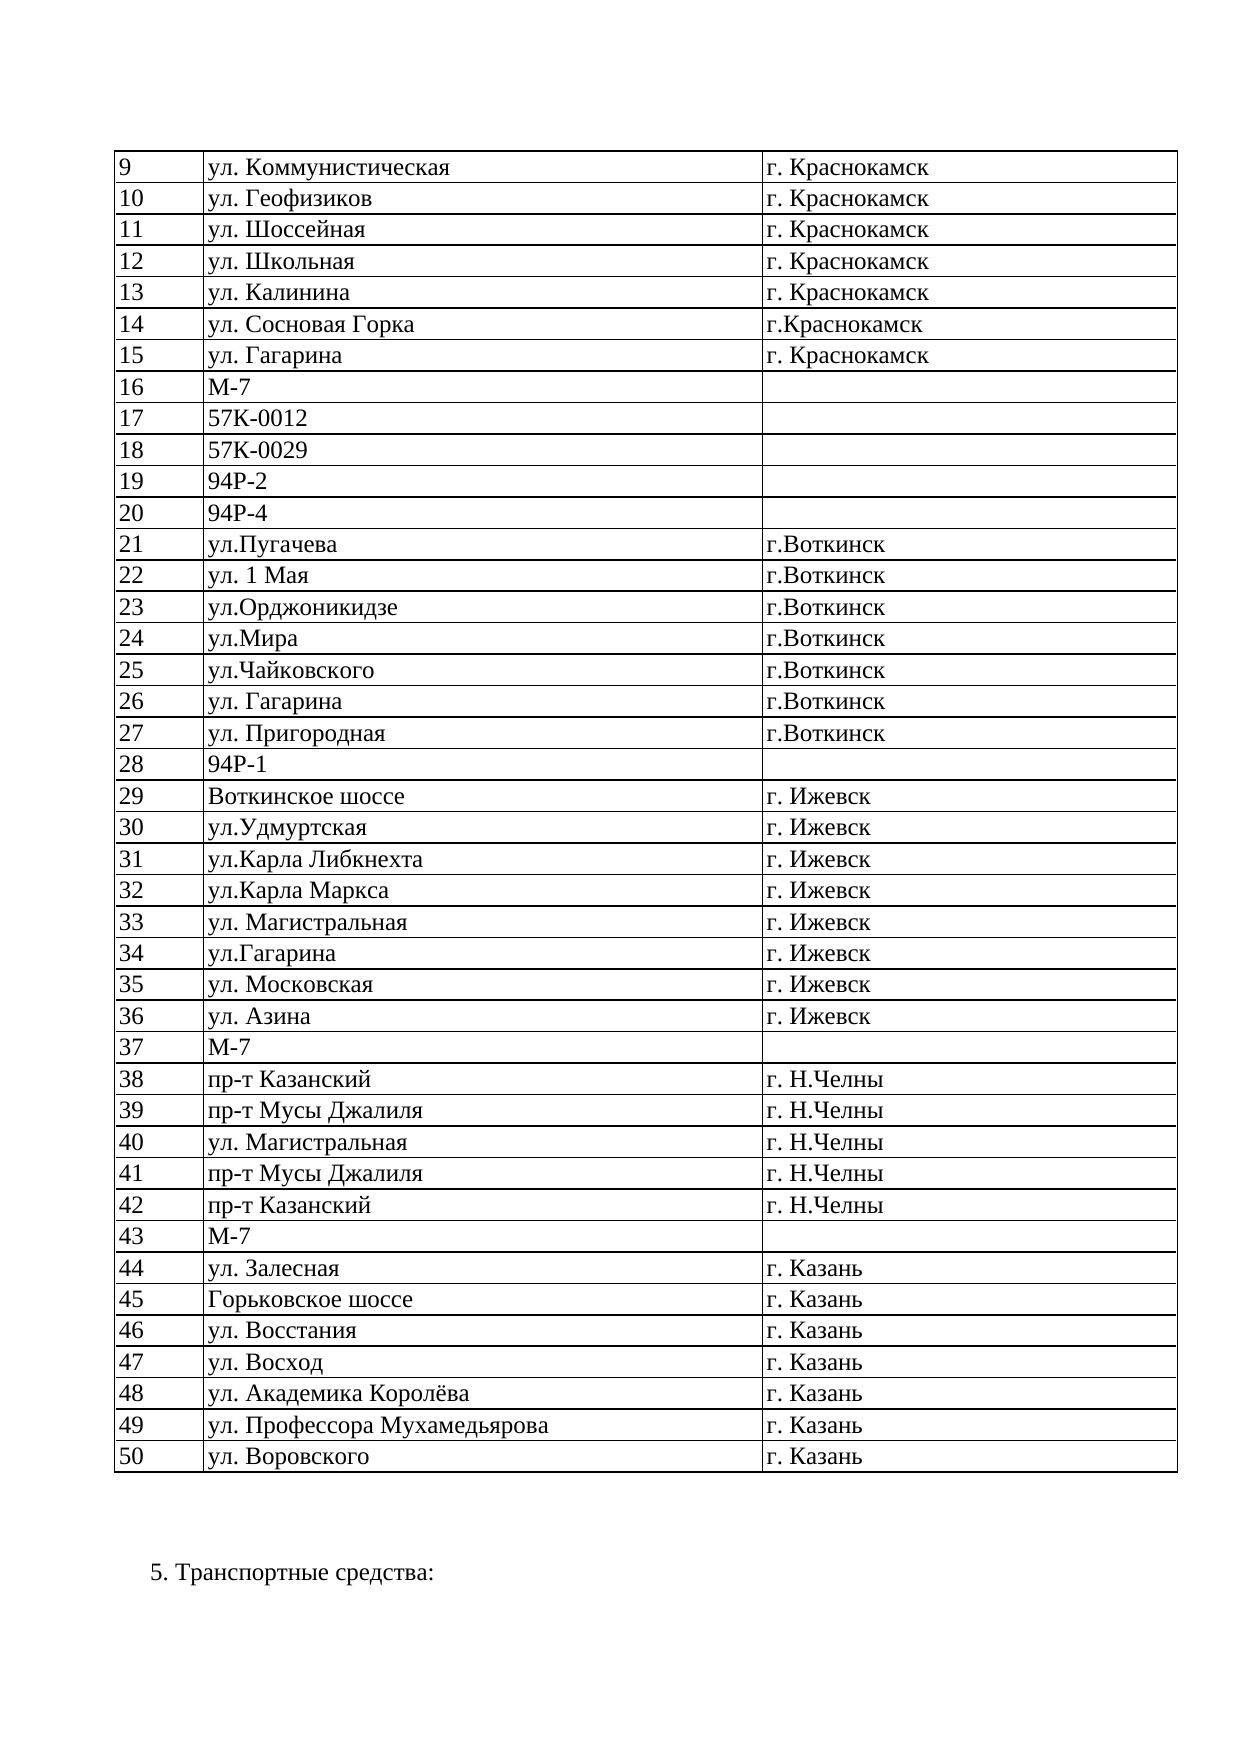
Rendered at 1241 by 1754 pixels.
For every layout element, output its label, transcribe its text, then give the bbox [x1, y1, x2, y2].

table_cell 15 [115, 340, 203, 370]
table_cell 45 [115, 1284, 203, 1314]
table_cell 16 [115, 371, 203, 402]
table_cell пр-т Мусы Джалиля [204, 1095, 762, 1125]
table_cell г. Краснокамск [763, 244, 1177, 276]
table_cell [763, 370, 1177, 402]
table_cell г. Казань [763, 1314, 1177, 1345]
table_cell 12 [115, 245, 203, 276]
table_cell ул. Коммунистическая [204, 152, 762, 181]
table_cell 40 [115, 1126, 203, 1157]
table_cell 27 [115, 717, 203, 748]
table_cell 39 [115, 1095, 203, 1125]
table_cell г.Воткинск [763, 528, 1177, 559]
table_cell 57К-0029 [204, 435, 762, 464]
table_cell 22 [115, 560, 203, 590]
table_cell г. Ижевск [763, 842, 1177, 873]
table_cell 14 [115, 308, 203, 339]
table_cell 28 [115, 749, 203, 779]
table_cell 24 [115, 623, 203, 653]
table_cell г. Ижевск [763, 968, 1177, 999]
table_cell г. Казань [763, 1345, 1177, 1377]
table_cell 18 [115, 434, 203, 464]
table_cell 50 [115, 1441, 203, 1471]
table_cell 32 [115, 875, 203, 905]
table_cell г. Казань [763, 1440, 1177, 1471]
table_cell г. Н.Челны [763, 1157, 1177, 1188]
table_cell г. Н.Челны [763, 1188, 1177, 1219]
table_cell ул. Магистральная [204, 1127, 762, 1157]
table_cell [763, 496, 1177, 527]
table_cell 9 [115, 152, 203, 181]
table_cell ул. Гагарина [204, 340, 762, 370]
table_cell 21 [115, 529, 203, 559]
table_cell 20 [115, 497, 203, 527]
table_cell ул. Профессора Мухамедьярова [204, 1410, 762, 1440]
table_cell ул. Гагарина [204, 686, 762, 716]
table_cell ул.Мира [204, 623, 762, 653]
table_cell 31 [115, 843, 203, 873]
table_cell ул. Шоссейная [204, 215, 762, 244]
table_cell 38 [115, 1063, 203, 1094]
table_cell ул. Воровского [204, 1441, 762, 1471]
table_cell г. Краснокамск [763, 276, 1177, 307]
table_cell ул.Орджоникидзе [204, 592, 762, 622]
table_cell г. Казань [763, 1408, 1177, 1440]
table_cell г. Ижевск [763, 999, 1177, 1031]
table_cell М-7 [204, 1221, 762, 1251]
table_cell г.Воткинск [763, 590, 1177, 622]
table_cell г. Ижевск [763, 874, 1177, 905]
table_cell ул. Восстания [204, 1316, 762, 1345]
table_cell г. Краснокамск [763, 213, 1177, 244]
table_cell г.Воткинск [763, 622, 1177, 653]
table_cell 94Р-2 [204, 466, 762, 496]
table_cell пр-т Казанский [204, 1064, 762, 1094]
table_cell [763, 433, 1177, 464]
table_cell г. Ижевск [763, 811, 1177, 842]
table_cell г. Краснокамск [763, 152, 1177, 181]
table_cell г.Воткинск [763, 685, 1177, 716]
table_cell ул.Удмуртская [204, 812, 762, 842]
table_cell г. Казань [763, 1283, 1177, 1314]
table_cell 11 [115, 214, 203, 244]
table_cell г. Краснокамск [763, 181, 1177, 213]
table_cell [763, 1220, 1177, 1251]
table_cell [763, 402, 1177, 433]
table_cell [763, 1031, 1177, 1062]
table_cell Воткинское шоссе [204, 781, 762, 811]
table_cell г. Краснокамск [763, 339, 1177, 370]
table_cell М-7 [204, 1032, 762, 1062]
table_cell ул. Геофизиков [204, 183, 762, 213]
table_cell 34 [115, 938, 203, 968]
table_cell ул. Восход [204, 1347, 762, 1377]
table_cell 42 [115, 1189, 203, 1219]
table_cell ул. Пригородная [204, 718, 762, 748]
table_cell 41 [115, 1158, 203, 1188]
table_cell г.Воткинск [763, 716, 1177, 748]
table_cell Горьковское шоссе [204, 1284, 762, 1314]
table_cell ул.Карла Маркса [204, 875, 762, 905]
table_cell 10 [115, 183, 203, 213]
table_cell ул. Московская [204, 970, 762, 999]
table_cell 57К-0012 [204, 403, 762, 433]
table_cell г.Воткинск [763, 559, 1177, 590]
table_cell ул. Школьная [204, 246, 762, 276]
table_cell 37 [115, 1032, 203, 1062]
table_cell 35 [115, 969, 203, 999]
table_cell г. Ижевск [763, 936, 1177, 968]
table_cell 46 [115, 1315, 203, 1345]
table_cell ул. Сосновая Горка [204, 309, 762, 339]
table_cell М-7 [204, 372, 762, 402]
table_cell 48 [115, 1378, 203, 1408]
table_cell 36 [115, 1000, 203, 1031]
table_cell 43 [115, 1221, 203, 1251]
table_cell 44 [115, 1252, 203, 1282]
table_cell 19 [115, 466, 203, 496]
table_cell ул. 1 Мая [204, 561, 762, 590]
table_cell 30 [115, 812, 203, 842]
table_cell г.Краснокамск [763, 307, 1177, 339]
table_cell пр-т Мусы Джалиля [204, 1158, 762, 1188]
table_cell 49 [115, 1409, 203, 1440]
table_cell пр-т Казанский [204, 1190, 762, 1219]
table_cell г. Казань [763, 1377, 1177, 1408]
table_cell 29 [115, 780, 203, 811]
table_cell г. Н.Челны [763, 1094, 1177, 1125]
table_cell г. Н.Челны [763, 1125, 1177, 1157]
table_cell ул. Магистральная [204, 907, 762, 936]
table_cell г. Н.Челны [763, 1062, 1177, 1094]
table_cell 23 [115, 591, 203, 622]
table_cell ул. Азина [204, 1001, 762, 1031]
table_cell г.Воткинск [763, 653, 1177, 685]
table_cell г. Ижевск [763, 779, 1177, 811]
text 5. Транспортные средства: [150, 1557, 1090, 1585]
table_cell ул. Залесная [204, 1253, 762, 1282]
table_cell [763, 748, 1177, 779]
table_cell ул. Академика Королёва [204, 1378, 762, 1408]
table_cell 26 [115, 686, 203, 716]
table_cell ул.Гагарина [204, 938, 762, 968]
table_cell ул. Калинина [204, 277, 762, 307]
table_cell ул.Пугачева [204, 529, 762, 559]
table_cell [763, 465, 1177, 496]
table_cell г. Ижевск [763, 905, 1177, 936]
table_cell 33 [115, 906, 203, 936]
table_cell ул.Карла Либкнехта [204, 844, 762, 873]
table_cell 47 [115, 1346, 203, 1377]
table_cell г. Казань [763, 1251, 1177, 1282]
table_cell 25 [115, 654, 203, 685]
table_cell 94Р-1 [204, 749, 762, 779]
table_cell ул.Чайковского [204, 655, 762, 685]
table_cell 13 [115, 277, 203, 307]
table_cell 94Р-4 [204, 498, 762, 527]
table_cell 17 [115, 403, 203, 433]
